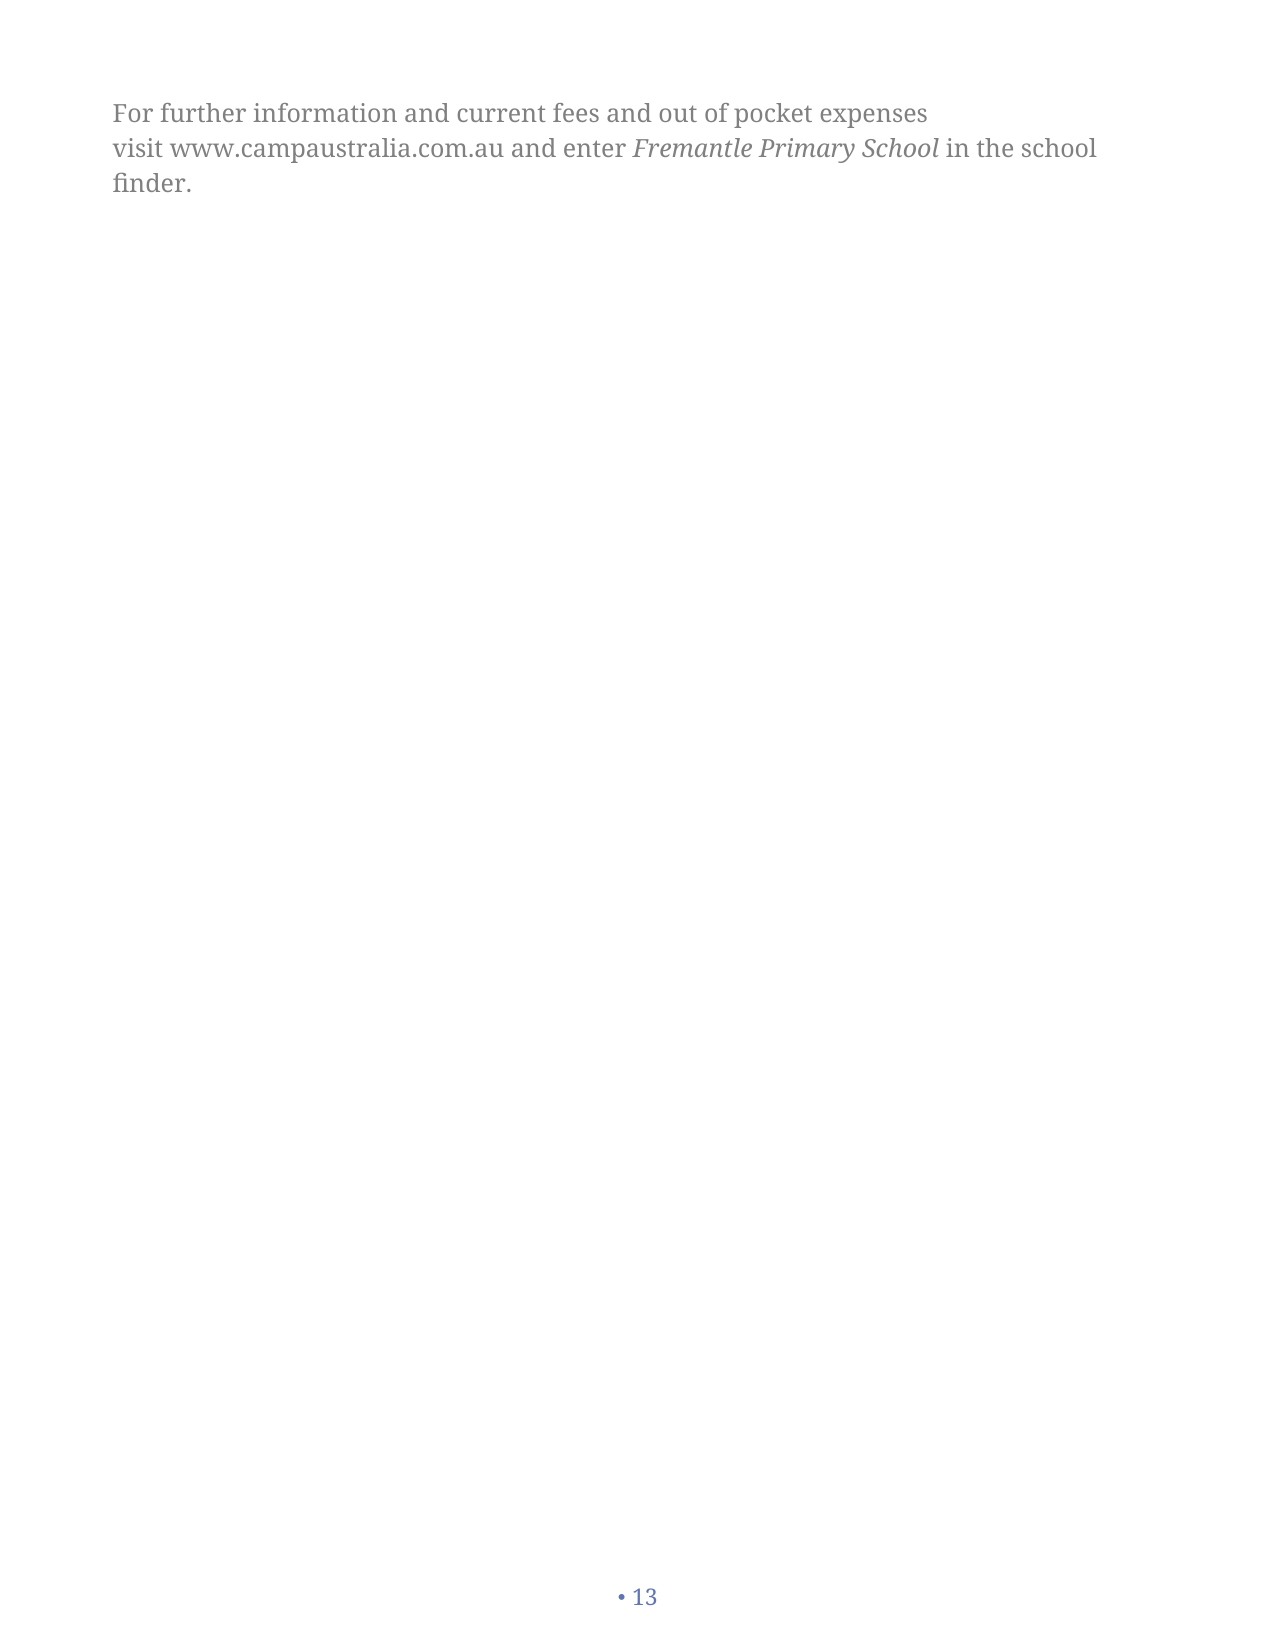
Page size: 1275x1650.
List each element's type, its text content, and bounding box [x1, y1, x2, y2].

text For further information and current fees and out of pocket expenses visit www.campaustralia.com.au and enter Fremantle Primary School in the school finder. [112, 95, 1162, 200]
